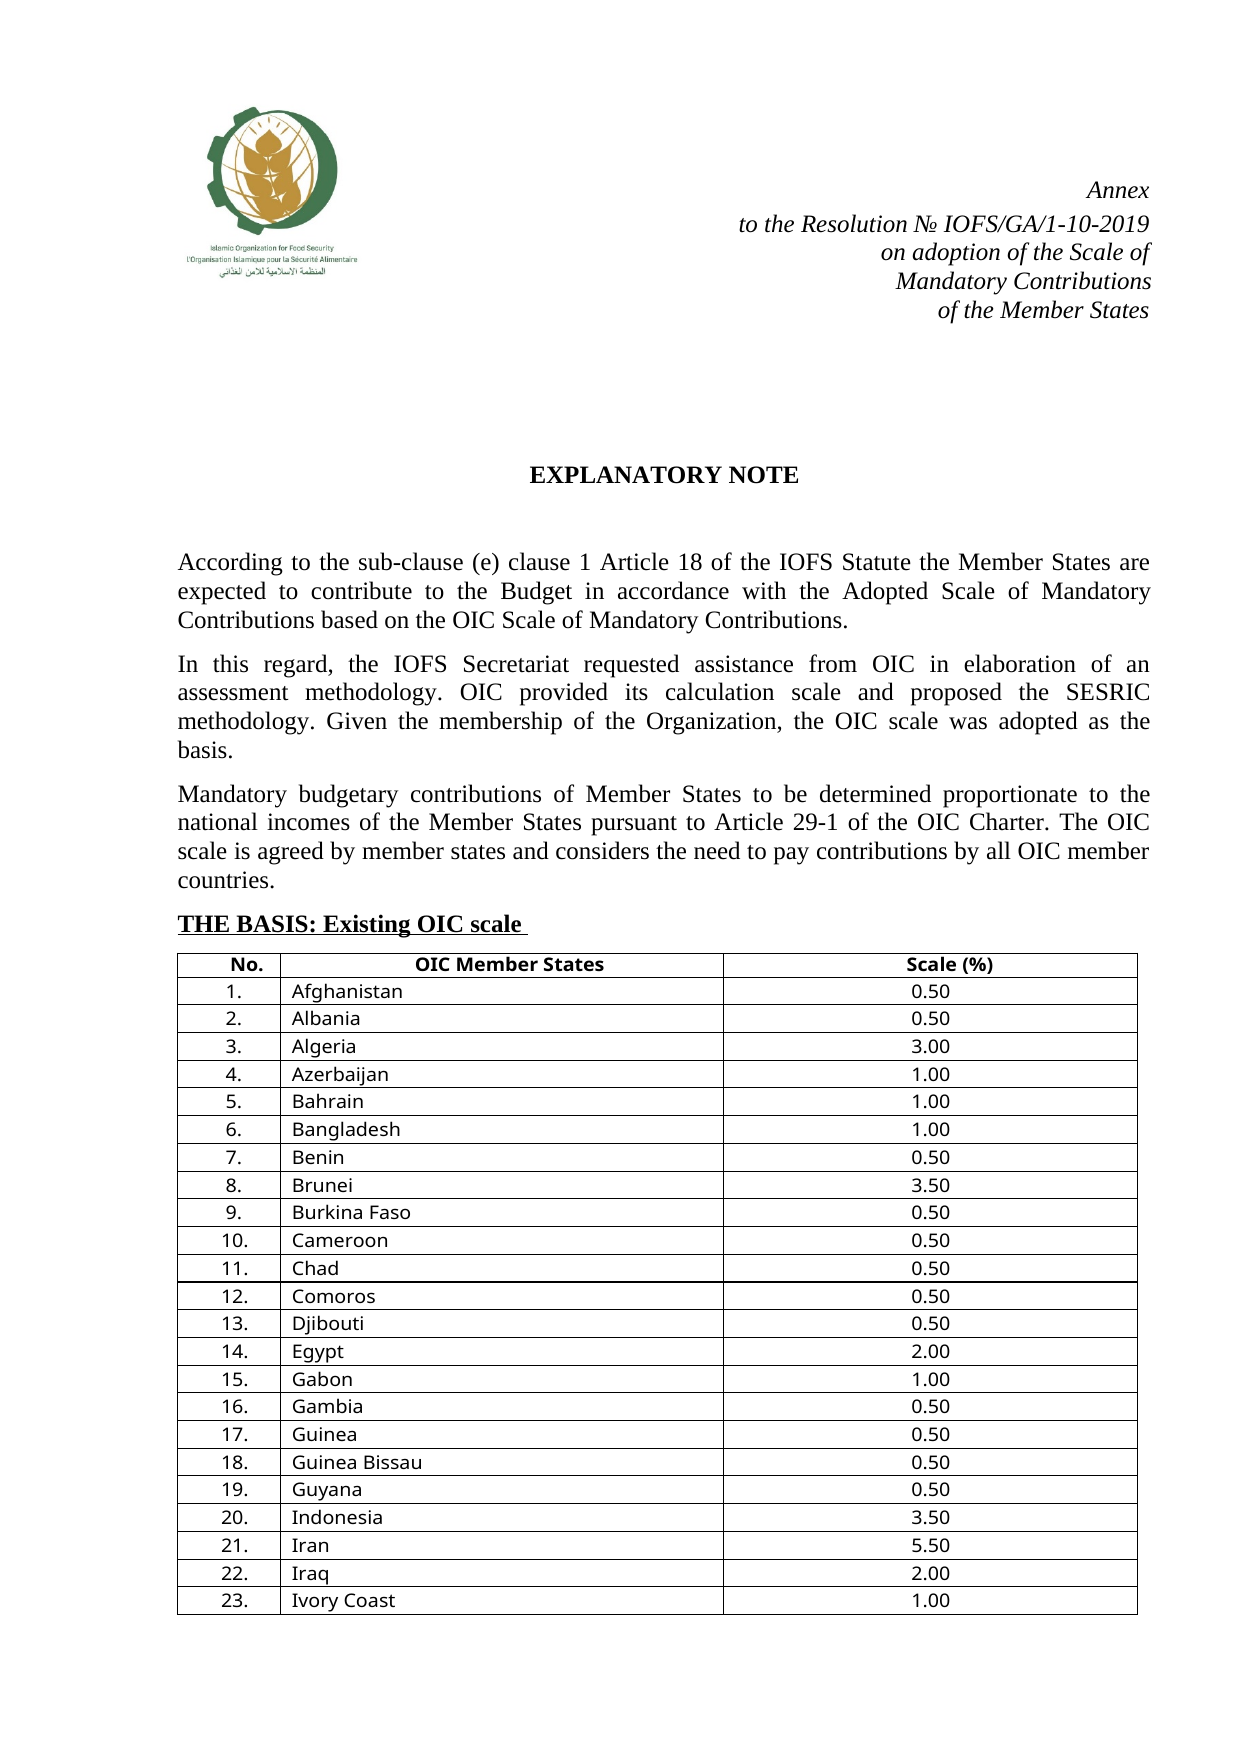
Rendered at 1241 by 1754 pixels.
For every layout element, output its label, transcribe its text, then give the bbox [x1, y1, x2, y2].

table_cell Egypt [281, 1338, 723, 1364]
table_cell 1.00 [724, 1587, 1137, 1614]
table_cell 12. [178, 1283, 280, 1309]
table_cell 0.50 [724, 1310, 1137, 1337]
table_cell 2.00 [724, 1560, 1137, 1586]
table_cell 1.00 [724, 1116, 1137, 1143]
table_cell 2.00 [724, 1338, 1137, 1364]
table_cell 1.00 [724, 1366, 1137, 1392]
table_cell 5.50 [724, 1532, 1137, 1558]
text on adoption of the Scale of [389, 237, 1152, 266]
table_cell 0.50 [724, 1255, 1137, 1281]
table_cell 16. [178, 1393, 280, 1420]
table_cell 0.50 [724, 1393, 1137, 1420]
table_cell 6. [178, 1116, 280, 1143]
table_cell Comoros [281, 1283, 723, 1309]
table_cell 1.00 [724, 1061, 1137, 1087]
table_cell 20. [178, 1504, 280, 1531]
table_cell Azerbaijan [281, 1061, 723, 1087]
table_cell Guyana [281, 1476, 723, 1503]
text of the Member States [177, 295, 1152, 324]
table_cell 13. [178, 1310, 280, 1337]
table_cell 1.00 [724, 1088, 1137, 1115]
table_cell 7. [178, 1144, 280, 1171]
table_cell Afghanistan [281, 978, 723, 1004]
table_cell 3. [178, 1033, 280, 1060]
table_cell 0.50 [724, 1005, 1137, 1032]
table_cell Iran [281, 1532, 723, 1558]
table_cell 10. [178, 1227, 280, 1253]
table_cell 0.50 [724, 1449, 1137, 1475]
table_cell 0.50 [724, 1227, 1137, 1253]
table_cell 8. [178, 1172, 280, 1198]
table_cell 0.50 [724, 1199, 1137, 1226]
table_cell 3.00 [724, 1033, 1137, 1060]
table_cell 0.50 [724, 1476, 1137, 1503]
table_cell Gabon [281, 1366, 723, 1392]
table_cell Guinea [281, 1421, 723, 1448]
table_cell 11. [178, 1255, 280, 1281]
text Mandatory Contributions [389, 266, 1152, 295]
table_cell 3.50 [724, 1172, 1137, 1198]
table_cell 17. [178, 1421, 280, 1448]
text Mandatory budgetary contributions of Member States to be determined proportionate to the national incomes of the Member States pursuant to Article 29-1 of the OIC Charter. The OIC scale is agreed by member states and considers the need to pay contributions by all OIC member countries. [177, 779, 1152, 894]
table_cell Algeria [281, 1033, 723, 1060]
table_cell 0.50 [724, 1144, 1137, 1171]
table_cell 15. [178, 1366, 280, 1392]
table_cell Brunei [281, 1172, 723, 1198]
table_cell Burkina Faso [281, 1199, 723, 1226]
table_cell 21. [178, 1532, 280, 1558]
table_header No. [178, 954, 280, 977]
table_cell Indonesia [281, 1504, 723, 1531]
table_cell 3.50 [724, 1504, 1137, 1531]
table_cell 0.50 [724, 1421, 1137, 1448]
table_cell Gambia [281, 1393, 723, 1420]
table_cell Benin [281, 1144, 723, 1171]
table_cell 14. [178, 1338, 280, 1364]
table_cell Cameroon [281, 1227, 723, 1253]
text Annex [389, 176, 1152, 204]
table_cell Ivory Coast [281, 1587, 723, 1614]
table_cell Djibouti [281, 1310, 723, 1337]
table_cell 1. [178, 978, 280, 1004]
table_cell Bahrain [281, 1088, 723, 1115]
table_cell Iraq [281, 1560, 723, 1586]
text According to the sub-clause (e) clause 1 Article 18 of the IOFS Statute the Member States are expected to contribute to the Budget in accordance with the Adopted Scale of Mandatory Contributions based on the OIC Scale of Mandatory Contributions. [177, 547, 1152, 634]
table_cell 23. [178, 1587, 280, 1614]
table_cell 2. [178, 1005, 280, 1032]
table_cell 22. [178, 1560, 280, 1586]
table_cell 19. [178, 1476, 280, 1503]
text to the Resolution № IOFS/GA/1-10-2019 [389, 209, 1152, 237]
table_cell 0.50 [724, 978, 1137, 1004]
table_cell 5. [178, 1088, 280, 1115]
table_cell 0.50 [724, 1283, 1137, 1309]
table_cell 4. [178, 1061, 280, 1087]
table_cell 9. [178, 1199, 280, 1226]
table_cell Guinea Bissau [281, 1449, 723, 1475]
table_header Scale (%) [724, 954, 1137, 977]
table_header OIC Member States [281, 954, 723, 977]
table_cell Bangladesh [281, 1116, 723, 1143]
picture [151, 71, 389, 309]
table_cell Chad [281, 1255, 723, 1281]
text EXPLANATORY NOTE [177, 460, 1152, 489]
table_cell 18. [178, 1449, 280, 1475]
text THE BASIS: Existing OIC scale [177, 909, 1152, 937]
table_cell Albania [281, 1005, 723, 1032]
text In this regard, the IOFS Secretariat requested assistance from OIC in elaboration of an assessment methodology. OIC provided its calculation scale and proposed the SESRIC methodology. Given the membership of the Organization, the OIC scale was adopted as the basis. [177, 649, 1152, 764]
